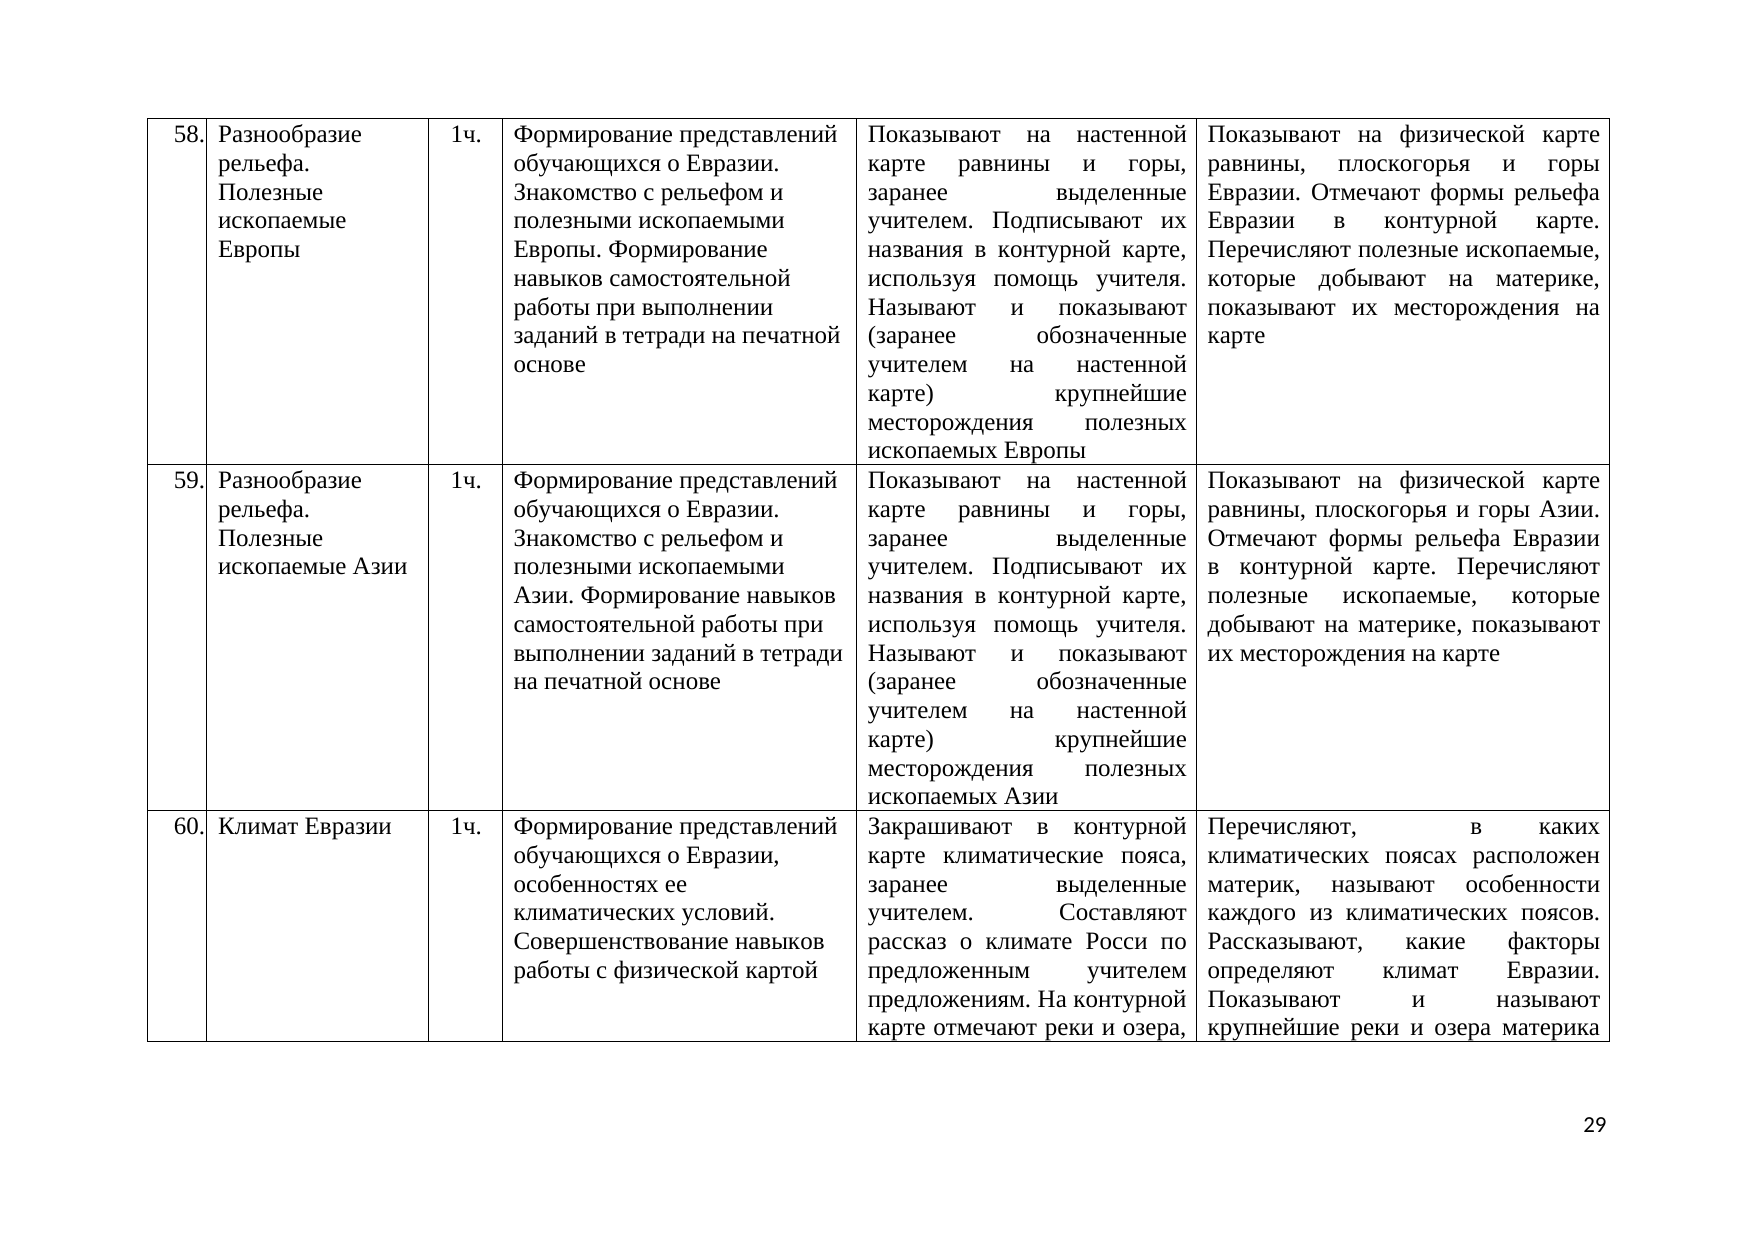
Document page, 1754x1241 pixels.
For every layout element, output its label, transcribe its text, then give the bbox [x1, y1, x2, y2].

table_header Показывают на настенной карте равнины и горы, заранее выделенные учителем. Подписывают их названия в контурной карте, используя помощь учителя. Называют и показывают (заранее обозначенные учителем на настенной карте) крупнейшие месторождения полезных ископаемых Европы [857, 119, 1196, 464]
table_header [148, 119, 206, 464]
table_cell 1ч. [429, 465, 502, 810]
table_cell Разнообразие рельефа. Полезные ископаемые Азии [207, 465, 428, 810]
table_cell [503, 811, 856, 1041]
table_header Формирование представлений обучающихся о Евразии. Знакомство с рельефом и полезными ископаемыми Европы. Формирование навыков самостоятельной работы при выполнении заданий в тетради на печатной основе [503, 119, 856, 464]
table_cell Климат Евразии [207, 811, 428, 1041]
table_cell [148, 811, 206, 1041]
table_cell Показывают на настенной карте равнины и горы, заранее выделенные учителем. Подписывают их названия в контурной карте, используя помощь учителя. Называют и показывают (заранее обозначенные учителем на настенной карте) крупнейшие месторождения полезных ископаемых Азии [857, 465, 1196, 810]
table_cell [148, 465, 206, 810]
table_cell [857, 811, 1196, 1041]
table_cell Формирование представлений обучающихся о Евразии. Знакомство с рельефом и полезными ископаемыми Азии. Формирование навыков самостоятельной работы при выполнении заданий в тетради на печатной основе [503, 465, 856, 810]
table_cell 1ч. [429, 811, 502, 1041]
table_header Показывают на физической карте равнины, плоскогорья и горы Евразии. Отмечают формы рельефа Евразии в контурной карте. Перечисляют полезные ископаемые, которые добывают на материке, показывают их месторождения на карте [1197, 119, 1609, 464]
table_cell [1197, 811, 1609, 1041]
table_header Разнообразие рельефа. Полезные ископаемые Европы [207, 119, 428, 464]
table_cell Показывают на физической карте равнины, плоскогорья и горы Азии. Отмечают формы рельефа Евразии в контурной карте. Перечисляют полезные ископаемые, которые добывают на материке, показывают их месторождения на карте [1197, 465, 1609, 810]
table_header 1ч. [429, 119, 502, 464]
